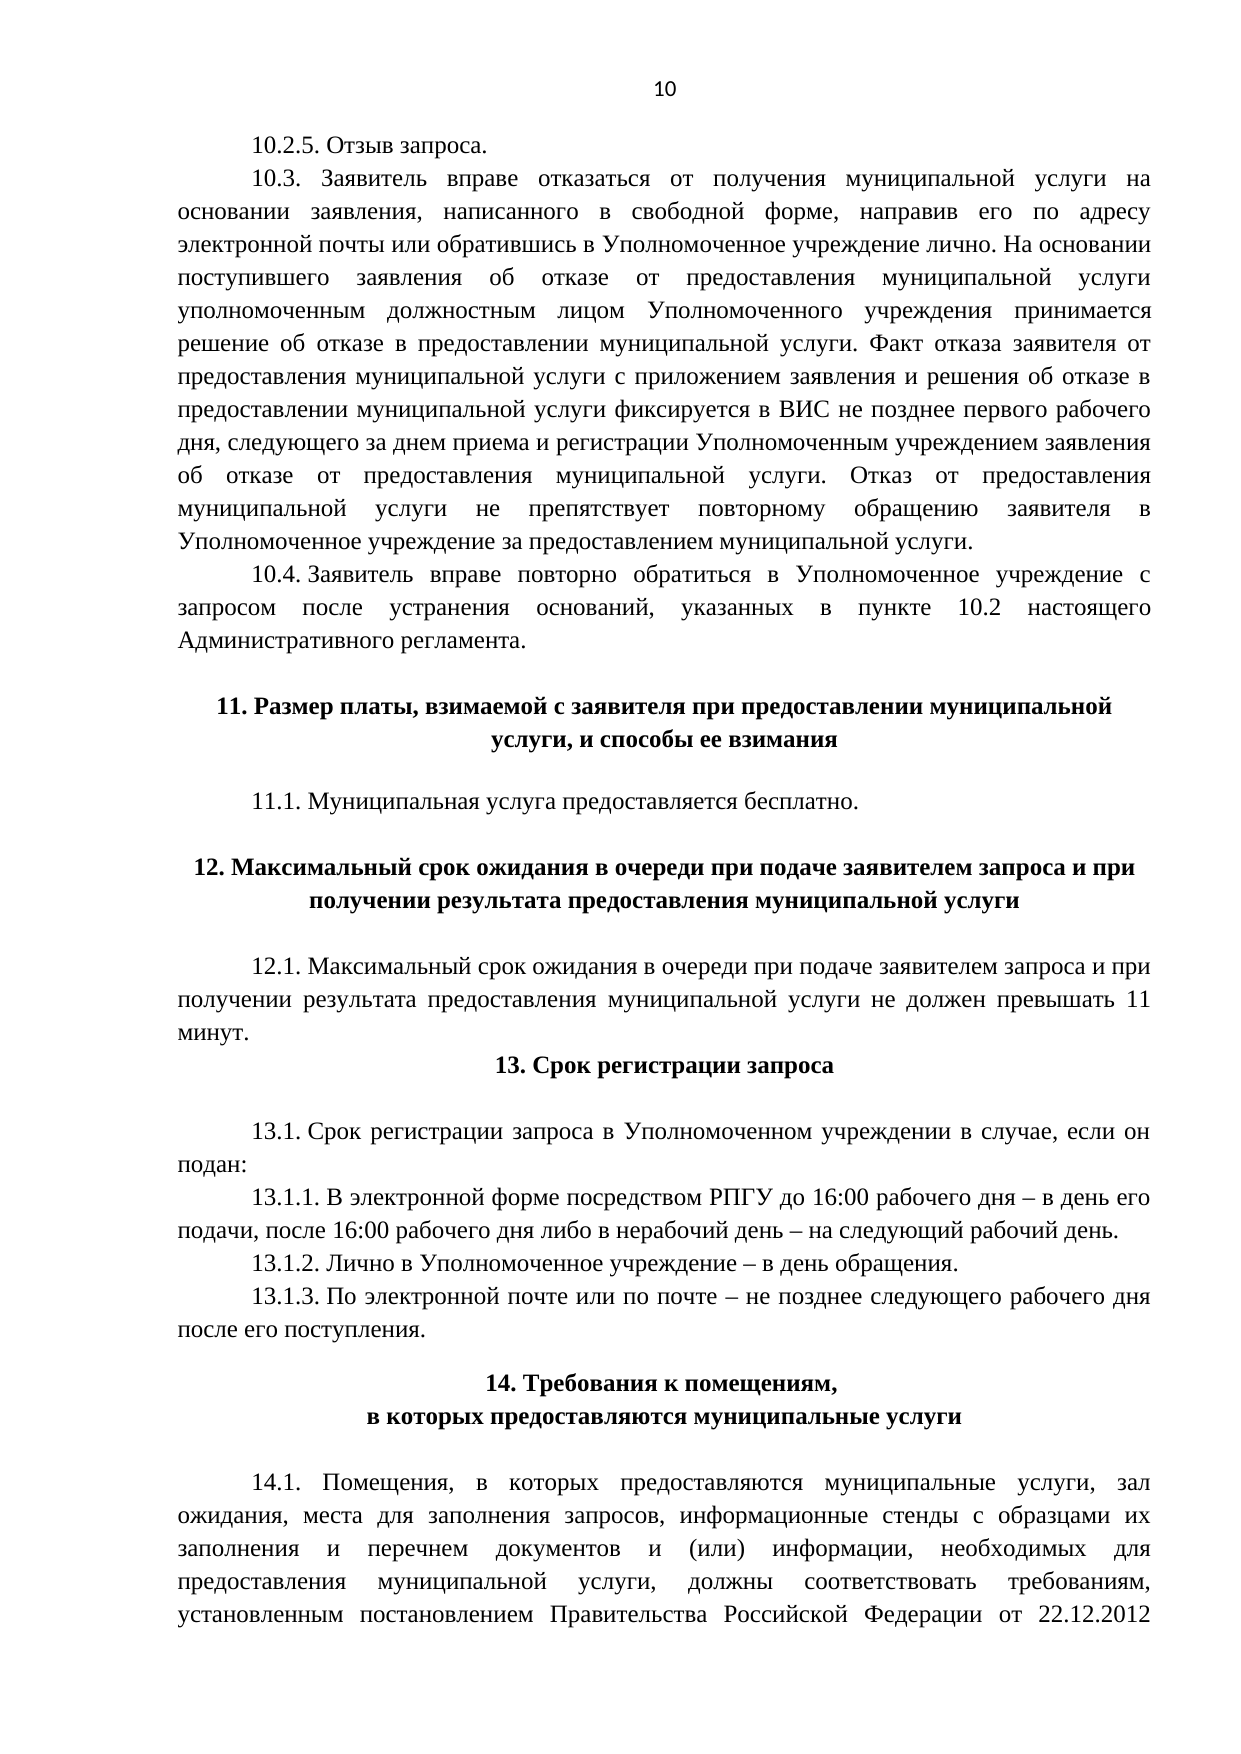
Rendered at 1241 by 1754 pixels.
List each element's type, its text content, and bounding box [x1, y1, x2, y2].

list 12.1. Максимальный срок ожидания в очереди при подаче заявителем запроса и при получении результата предоставления муниципальной услуги не должен превышать 11 минут. [177, 951, 1152, 1046]
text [177, 1467, 1152, 1628]
list 13.1.1. В электронной форме посредством РПГУ до 16:00 рабочего дня – в день его подачи, после 16:00 рабочего дня либо в нерабочий день – на следующий рабочий день. [177, 1182, 1152, 1244]
subtitle 12. Максимальный срок ожидания в очереди при подаче заявителем запроса и при получении результата предоставления муниципальной услуги [177, 852, 1152, 914]
list 11.1. Муниципальная услуга предоставляется бесплатно. [177, 786, 1152, 815]
list 10.4. Заявитель вправе повторно обратиться в Уполномоченное учреждение с запросом после устранения оснований, указанных в пункте 10.2 настоящего Административного регламента. [177, 559, 1152, 654]
subtitle 13. Срок регистрации запроса [177, 1050, 1152, 1079]
list 13.1.3. По электронной почте или по почте – не позднее следующего рабочего дня после его поступления. [177, 1281, 1152, 1343]
list 13.1. Срок регистрации запроса в Уполномоченном учреждении в случае, если он подан: [177, 1116, 1152, 1178]
list 10.3. Заявитель вправе отказаться от получения муниципальной услуги на основании заявления, написанного в свободной форме, направив его по адресу электронной почты или обратившись в Уполномоченное учреждение лично. На основании поступившего заявления об отказе от предоставления муниципальной услуги уполномоченным должностным лицом Уполномоченного учреждения принимается решение об отказе в предоставлении муниципальной услуги. Факт отказа заявителя от предоставления муниципальной услуги с приложением заявления и решения об отказе в предоставлении муниципальной услуги фиксируется в ВИС не позднее первого рабочего дня, следующего за днем приема и регистрации Уполномоченным учреждением заявления об отказе от предоставления муниципальной услуги. Отказ от предоставления муниципальной услуги не препятствует повторному обращению заявителя в Уполномоченное учреждение за предоставлением муниципальной услуги. [177, 163, 1152, 555]
subtitle 14. Требования к помещениям, в которых предоставляются муниципальные услуги [177, 1368, 1152, 1430]
subtitle 11. Размер платы, взимаемой с заявителя при предоставлении муниципальной услуги, и способы ее взимания [177, 691, 1152, 753]
list 10.2.5. Отзыв запроса. [177, 130, 1152, 159]
list 13.1.2. Лично в Уполномоченное учреждение – в день обращения. [177, 1248, 1152, 1277]
